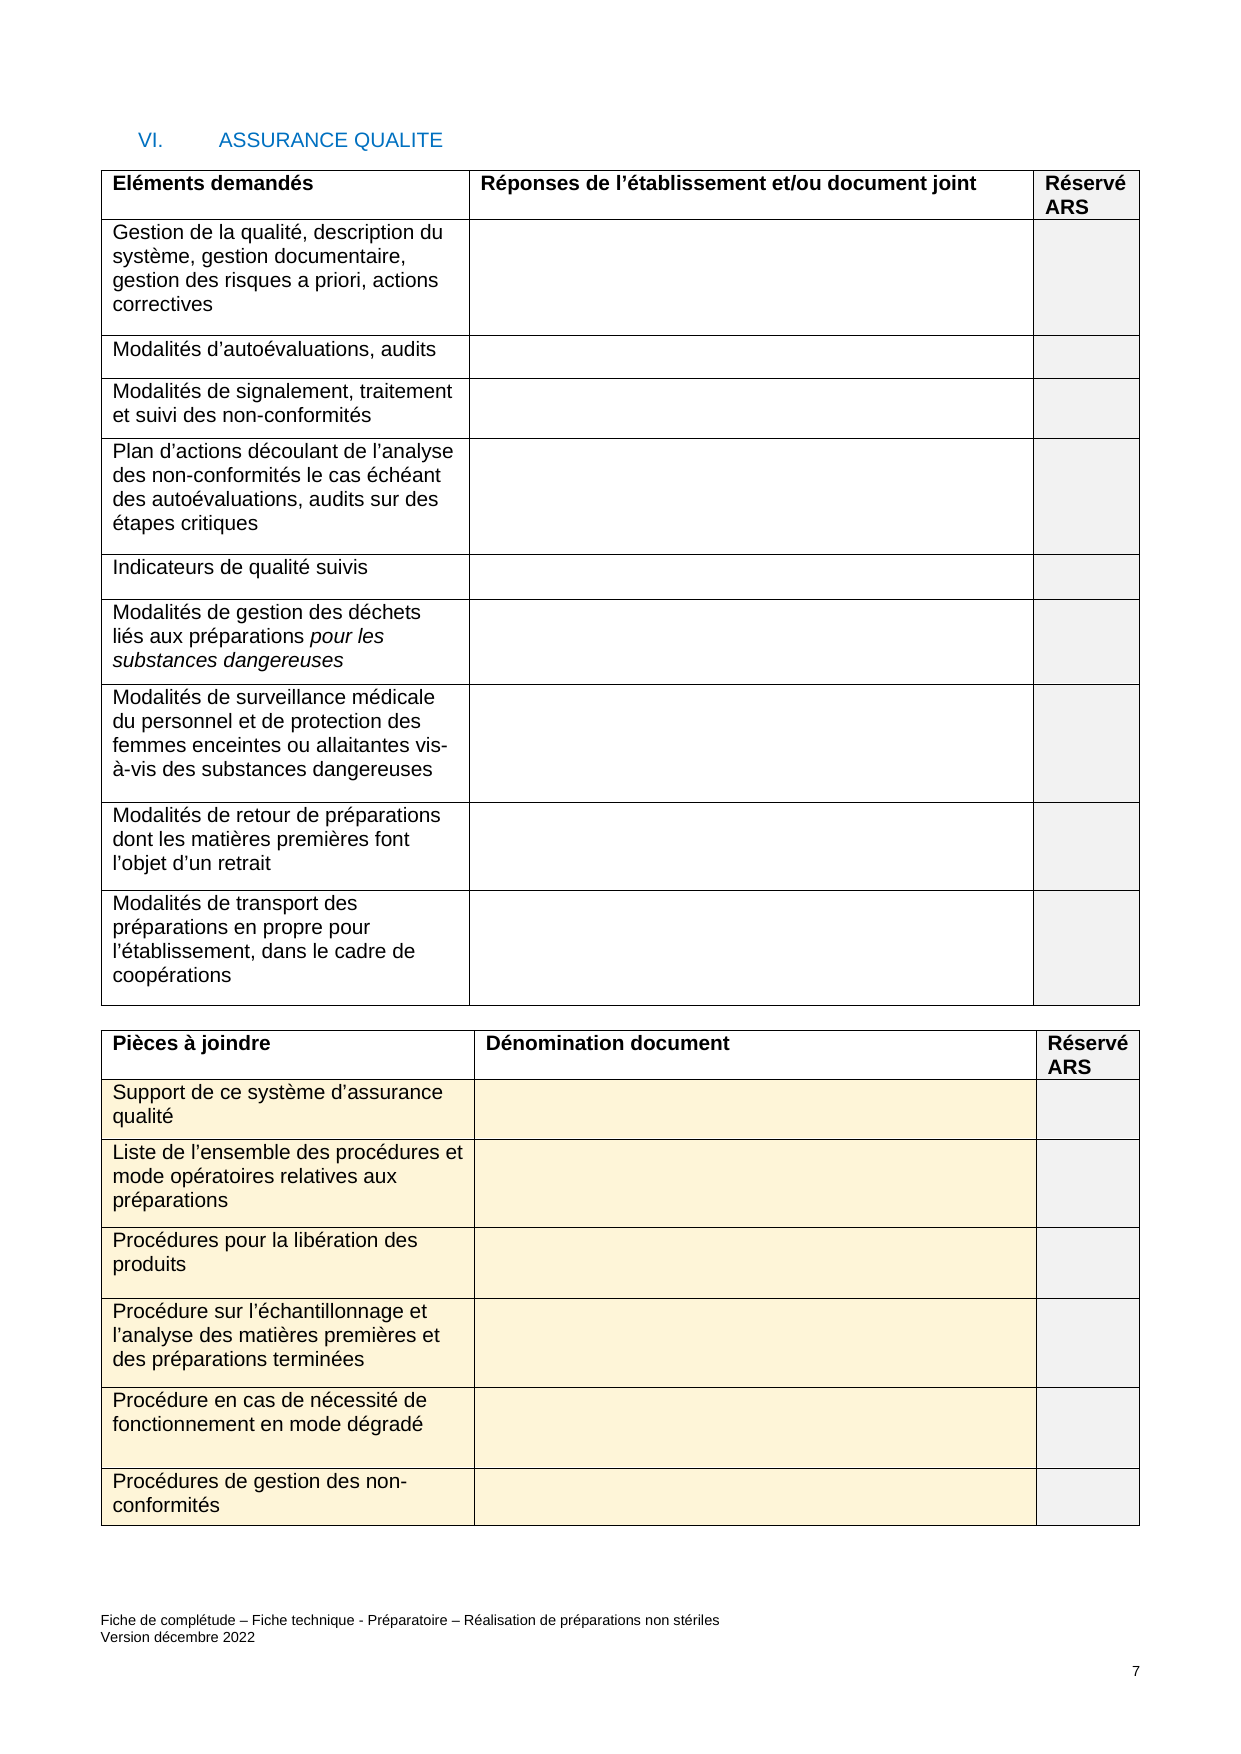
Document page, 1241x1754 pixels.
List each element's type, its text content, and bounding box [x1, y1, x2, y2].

table_cell Gestion de la qualité, description du système, gestion documentaire, gestion des risques a priori, actions correctives [102, 220, 469, 335]
table_header Dénomination document [475, 1031, 1036, 1079]
table_cell [1034, 891, 1139, 1005]
table_header Pièces à joindre [102, 1031, 474, 1079]
table_cell [475, 1299, 1036, 1387]
table_cell Modalités de retour de préparations dont les matières premières font l’objet d’un retrait [102, 803, 469, 890]
table_cell Indicateurs de qualité suivis [102, 555, 469, 599]
table_cell Modalités d’autoévaluations, audits [102, 336, 469, 378]
table_cell Procédures pour la libération des produits [102, 1228, 474, 1298]
table_cell Modalités de signalement, traitement et suivi des non-conformités [102, 379, 469, 438]
table_cell Procédure sur l’échantillonnage et l’analyse des matières premières et des préparations terminées [102, 1299, 474, 1387]
table_cell [475, 1080, 1036, 1138]
table_cell Procédure en cas de nécessité de fonctionnement en mode dégradé [102, 1388, 474, 1467]
table_cell [1037, 1228, 1139, 1298]
table_cell [470, 336, 1033, 378]
list ASSURANCE QUALITE [138, 128, 1140, 152]
table_cell [1037, 1469, 1139, 1525]
table_cell [1034, 803, 1139, 890]
table_cell [1037, 1140, 1139, 1227]
table_cell [470, 439, 1033, 554]
table_cell [1037, 1299, 1139, 1387]
table_cell [470, 803, 1033, 890]
table_cell Procédures de gestion des non-conformités [102, 1469, 474, 1525]
table_cell [1034, 379, 1139, 438]
table_cell [1037, 1080, 1139, 1138]
table_cell [1034, 685, 1139, 802]
table_cell [1034, 555, 1139, 599]
table_cell [470, 685, 1033, 802]
table_cell [1037, 1388, 1139, 1467]
table_header Eléments demandés [102, 171, 469, 219]
table_cell Support de ce système d’assurance qualité [102, 1080, 474, 1138]
table_cell Plan d’actions découlant de l’analyse des non-conformités le cas échéant des autoévaluations, audits sur des étapes critiques [102, 439, 469, 554]
table_cell [1034, 336, 1139, 378]
table_cell [470, 555, 1033, 599]
table_cell Modalités de gestion des déchets liés aux préparations pour les substances dangereuses [102, 600, 469, 683]
table_cell Modalités de transport des préparations en propre pour l’établissement, dans le cadre de coopérations [102, 891, 469, 1005]
table_cell [475, 1228, 1036, 1298]
table_cell Liste de l’ensemble des procédures et mode opératoires relatives aux préparations [102, 1140, 474, 1227]
table_cell [470, 220, 1033, 335]
table_header Réservé ARS [1037, 1031, 1139, 1079]
table_cell Modalités de surveillance médicale du personnel et de protection des femmes enceintes ou allaitantes vis-à-vis des substances dangereuses [102, 685, 469, 802]
table_cell [1034, 439, 1139, 554]
table_cell [475, 1388, 1036, 1467]
table_cell [475, 1469, 1036, 1525]
table_cell [470, 379, 1033, 438]
table_header Réservé ARS [1034, 171, 1139, 219]
table_cell [470, 600, 1033, 683]
table_cell [1034, 220, 1139, 335]
table_cell [470, 891, 1033, 1005]
table_cell [475, 1140, 1036, 1227]
table_cell [1034, 600, 1139, 683]
table_header Réponses de l’établissement et/ou document joint [470, 171, 1033, 219]
